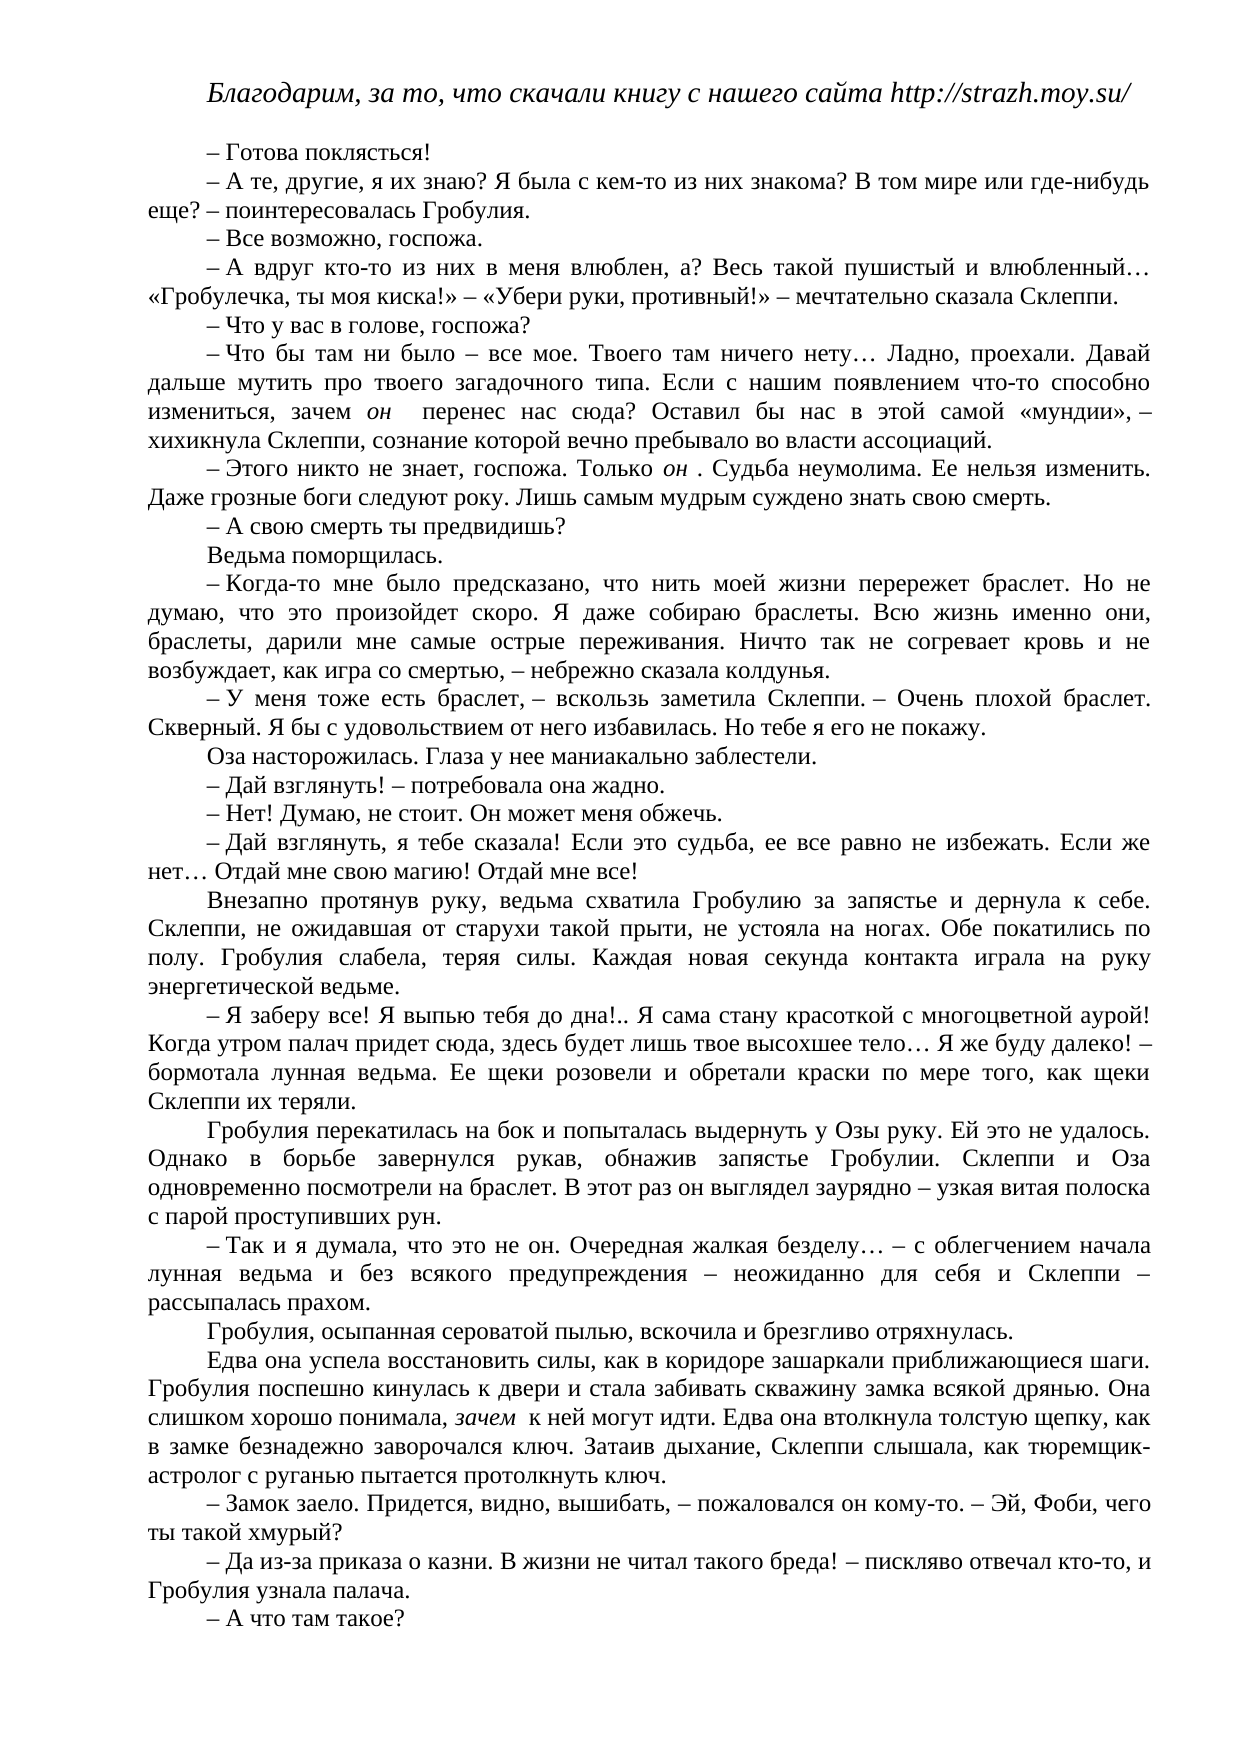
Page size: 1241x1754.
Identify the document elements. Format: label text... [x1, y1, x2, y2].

text – Дай взглянуть, я тебе сказала! Если это судьба, ее все равно не избежать. Если же нет… Отдай мне свою магию! Отдай мне все! [148, 827, 1152, 885]
text – Все возможно, госпожа. [148, 223, 1152, 252]
text Оза насторожилась. Глаза у нее маниакально заблестели. [148, 741, 1152, 770]
text – Этого никто не знает, госпожа. Только он . Судьба неумолима. Ее нельзя изменить. Даже грозные боги следуют року. Лишь самым мудрым суждено знать свою смерть. [148, 453, 1152, 511]
text – А вдруг кто-то из них в меня влюблен, а? Весь такой пушистый и влюбленный… «Гробулечка, ты моя киска!» – «Убери руки, противный!» – мечтательно сказала Склеппи. [148, 252, 1152, 310]
text Гробулия, осыпанная сероватой пылью, вскочила и брезгливо отряхнулась. [148, 1316, 1152, 1345]
text – Так и я думала, что это не он. Очередная жалкая безделу… – с облегчением начала лунная ведьма и без всякого предупреждения – неожиданно для себя и Склеппи – рассыпалась прахом. [148, 1230, 1152, 1316]
text – Я заберу все! Я выпью тебя до дна!.. Я сама стану красоткой с многоцветной аурой! Когда утром палач придет сюда, здесь будет лишь твое высохшее тело… Я же буду далеко! – бормотала лунная ведьма. Ее щеки розовели и обретали краски по мере того, как щеки Склеппи их теряли. [148, 1000, 1152, 1115]
text – Когда-то мне было предсказано, что нить моей жизни перережет браслет. Но не думаю, что это произойдет скоро. Я даже собираю браслеты. Всю жизнь именно они, браслеты, дарили мне самые острые переживания. Ничто так не согревает кровь и не возбуждает, как игра со смертью, – небрежно сказала колдунья. [148, 568, 1152, 683]
text – А свою смерть ты предвидишь? [148, 511, 1152, 540]
text – Дай взглянуть! – потребовала она жадно. [148, 770, 1152, 798]
text Гробулия перекатилась на бок и попыталась выдернуть у Озы руку. Ей это не удалось. Однако в борьбе завернулся рукав, обнажив запястье Гробулии. Склеппи и Оза одновременно посмотрели на браслет. В этот раз он выглядел заурядно – узкая витая полоска с парой проступивших рун. [148, 1115, 1152, 1230]
text – Да из-за приказа о казни. В жизни не читал такого бреда! – пискляво отвечал кто-то, и Гробулия узнала палача. [148, 1546, 1152, 1603]
text – Нет! Думаю, не стоит. Он может меня обжечь. [148, 798, 1152, 827]
text Едва она успела восстановить силы, как в коридоре зашаркали приближающиеся шаги. Гробулия поспешно кинулась к двери и стала забивать скважину замка всякой дрянью. Она слишком хорошо понимала, зачем к ней могут идти. Едва она втолкнула толстую щепку, как в замке безнадежно заворочался ключ. Затаив дыхание, Склеппи слышала, как тюремщик-астролог с руганью пытается протолкнуть ключ. [148, 1345, 1152, 1488]
text – А те, другие, я их знаю? Я была с кем-то из них знакома? В том мире или где-нибудь еще? – поинтересовалась Гробулия. [148, 166, 1152, 223]
text – Замок заело. Придется, видно, вышибать, – пожаловался он кому-то. – Эй, Фоби, чего ты такой хмурый? [148, 1488, 1152, 1546]
text – У меня тоже есть браслет, – вскользь заметила Склеппи. – Очень плохой браслет. Скверный. Я бы с удовольствием от него избавилась. Но тебе я его не покажу. [148, 683, 1152, 741]
text – Что бы там ни было – все мое. Твоего там ничего нету… Ладно, проехали. Давай дальше мутить про твоего загадочного типа. Если с нашим появлением что-то способно измениться, зачем он перенес нас сюда? Оставил бы нас в этой самой «мундии», – хихикнула Склеппи, сознание которой вечно пребывало во власти ассоциаций. [148, 338, 1152, 453]
text – А что там такое? [148, 1603, 1152, 1632]
text – Что у вас в голове, госпожа? [148, 310, 1152, 338]
text Внезапно протянув руку, ведьма схватила Гробулию за запястье и дернула к себе. Склеппи, не ожидавшая от старухи такой прыти, не устояла на ногах. Обе покатились по полу. Гробулия слабела, теряя силы. Каждая новая секунда контакта играла на руку энергетической ведьме. [148, 885, 1152, 1000]
text – Готова поклясться! [148, 137, 1152, 166]
text Ведьма поморщилась. [148, 540, 1152, 568]
